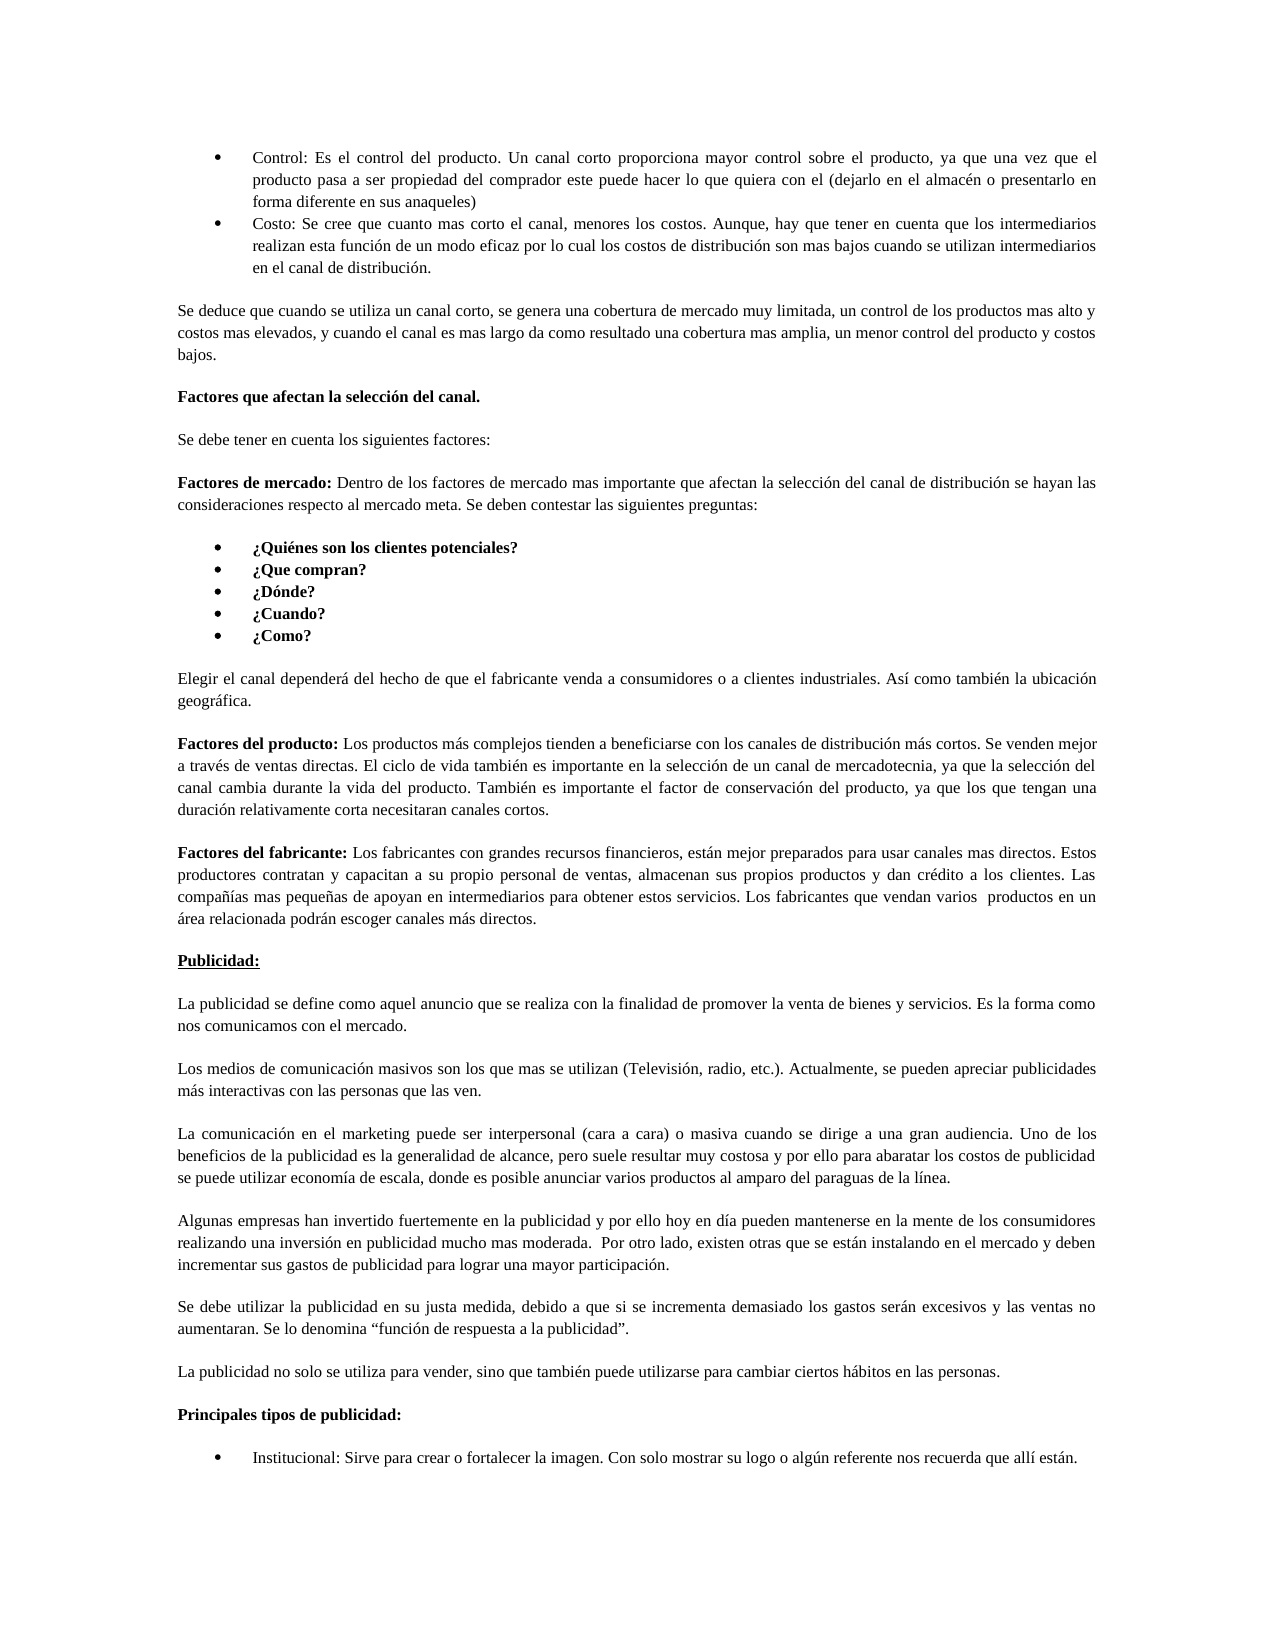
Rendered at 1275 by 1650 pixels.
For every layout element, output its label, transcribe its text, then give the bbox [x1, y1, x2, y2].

text Factores que afectan la selección del canal. [177, 387, 1098, 406]
list ¿Dónde? [215, 582, 1098, 601]
text La comunicación en el marketing puede ser interpersonal (cara a cara) o masiva cuando se dirige a una gran audiencia. Uno de los beneficios de la publicidad es la generalidad de alcance, pero suele resultar muy costosa y por ello para abaratar los costos de publicidad se puede utilizar economía de escala, donde es posible anunciar varios productos al amparo del paraguas de la línea. [177, 1124, 1098, 1187]
text Factores de mercado: Dentro de los factores de mercado mas importante que afectan la selección del canal de distribución se hayan las consideraciones respecto al mercado meta. Se deben contestar las siguientes preguntas: [177, 473, 1098, 514]
text Se debe tener en cuenta los siguientes factores: [177, 430, 1098, 449]
list Institucional: Sirve para crear o fortalecer la imagen. Con solo mostrar su logo o algún referente nos recuerda que allí están. [215, 1448, 1098, 1467]
text Factores del producto: Los productos más complejos tienden a beneficiarse con los canales de distribución más cortos. Se venden mejor a través de ventas directas. El ciclo de vida también es importante en la selección de un canal de mercadotecnia, ya que la selección del canal cambia durante la vida del producto. También es importante el factor de conservación del producto, ya que los que tengan una duración relativamente corta necesitaran canales cortos. [177, 734, 1098, 819]
list Costo: Se cree que cuanto mas corto el canal, menores los costos. Aunque, hay que tener en cuenta que los intermediarios realizan esta función de un modo eficaz por lo cual los costos de distribución son mas bajos cuando se utilizan intermediarios en el canal de distribución. [215, 214, 1098, 277]
list ¿Como? [215, 626, 1098, 645]
text Se debe utilizar la publicidad en su justa medida, debido a que si se incrementa demasiado los gastos serán excesivos y las ventas no aumentaran. Se lo denomina “función de respuesta a la publicidad”. [177, 1297, 1098, 1338]
text Se deduce que cuando se utiliza un canal corto, se genera una cobertura de mercado muy limitada, un control de los productos mas alto y costos mas elevados, y cuando el canal es mas largo da como resultado una cobertura mas amplia, un menor control del producto y costos bajos. [177, 301, 1098, 364]
text Los medios de comunicación masivos son los que mas se utilizan (Televisión, radio, etc.). Actualmente, se pueden apreciar publicidades más interactivas con las personas que las ven. [177, 1059, 1098, 1100]
list ¿Cuando? [215, 604, 1098, 623]
text Factores del fabricante: Los fabricantes con grandes recursos financieros, están mejor preparados para usar canales mas directos. Estos productores contratan y capacitan a su propio personal de ventas, almacenan sus propios productos y dan crédito a los clientes. Las compañías mas pequeñas de apoyan en intermediarios para obtener estos servicios. Los fabricantes que vendan varios productos en un área relacionada podrán escoger canales más directos. [177, 842, 1098, 928]
list Control: Es el control del producto. Un canal corto proporciona mayor control sobre el producto, ya que una vez que el producto pasa a ser propiedad del comprador este puede hacer lo que quiera con el (dejarlo en el almacén o presentarlo en forma diferente en sus anaqueles) [215, 148, 1098, 211]
text La publicidad no solo se utiliza para vender, sino que también puede utilizarse para cambiar ciertos hábitos en las personas. [177, 1362, 1098, 1381]
text Algunas empresas han invertido fuertemente en la publicidad y por ello hoy en día pueden mantenerse en la mente de los consumidores realizando una inversión en publicidad mucho mas moderada. Por otro lado, existen otras que se están instalando en el mercado y deben incrementar sus gastos de publicidad para lograr una mayor participación. [177, 1210, 1098, 1273]
text Principales tipos de publicidad: [177, 1405, 1098, 1424]
text Elegir el canal dependerá del hecho de que el fabricante venda a consumidores o a clientes industriales. Así como también la ubicación geográfica. [177, 669, 1098, 710]
text La publicidad se define como aquel anuncio que se realiza con la finalidad de promover la venta de bienes y servicios. Es la forma como nos comunicamos con el mercado. [177, 994, 1098, 1035]
text Publicidad: [177, 951, 1098, 970]
list ¿Quiénes son los clientes potenciales? [215, 538, 1098, 557]
list ¿Que compran? [215, 560, 1098, 579]
